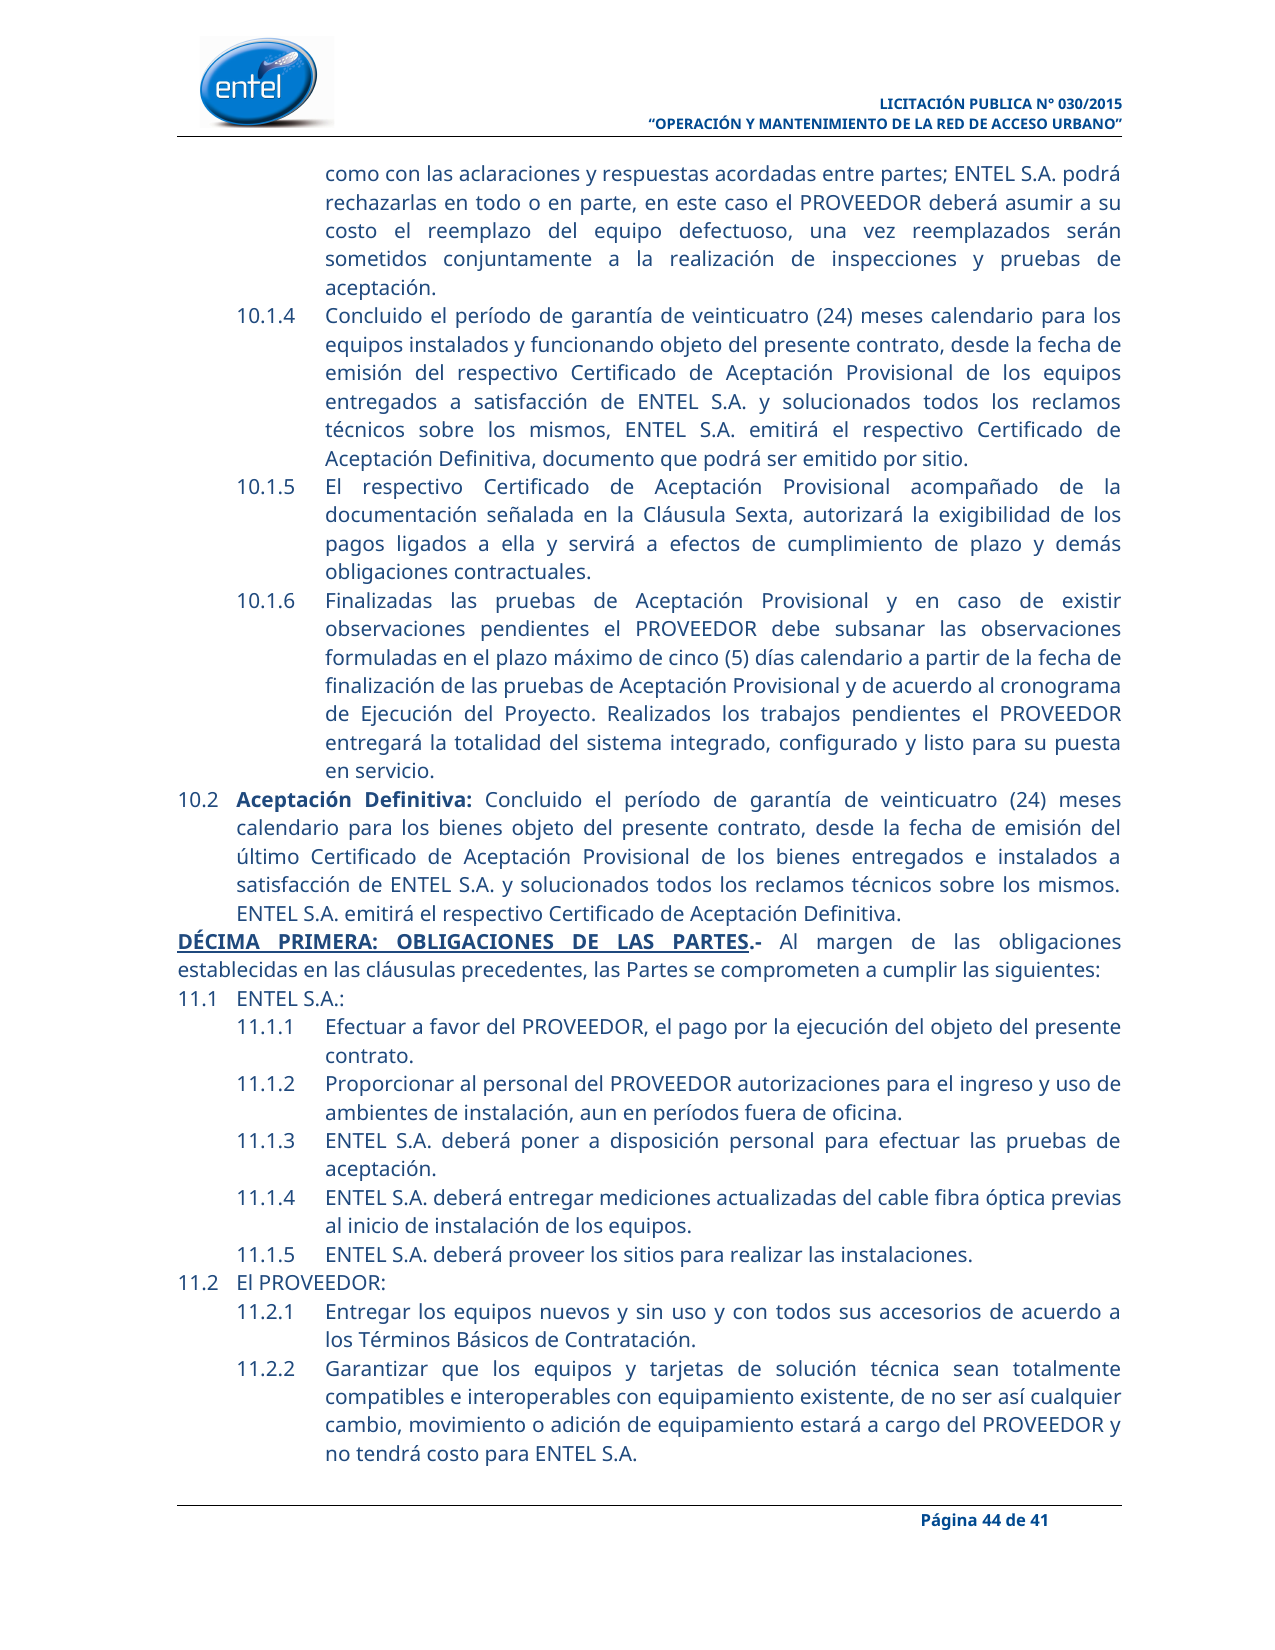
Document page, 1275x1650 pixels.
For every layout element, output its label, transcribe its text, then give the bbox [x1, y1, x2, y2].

text 11.2.1 Entregar los equipos nuevos y sin uso y con todos sus accesorios de acuerdo a los Términos Básicos de Contratación. [236, 1297, 1122, 1354]
text 11.1.3 ENTEL S.A. deberá poner a disposición personal para efectuar las pruebas de aceptación. [236, 1126, 1122, 1183]
text 11.1.5 ENTEL S.A. deberá proveer los sitios para realizar las instalaciones. [236, 1240, 1122, 1268]
text 10.2 Aceptación Definitiva: Concluido el período de garantía de veinticuatro (24) meses calendario para los bienes objeto del presente contrato, desde la fecha de emisión del último Certificado de Aceptación Provisional de los bienes entregados e instalados a satisfacción de ENTEL S.A. y solucionados todos los reclamos técnicos sobre los mismos. ENTEL S.A. emitirá el respectivo Certificado de Aceptación Definitiva. [177, 785, 1122, 927]
text 10.1.4 Concluido el período de garantía de veinticuatro (24) meses calendario para los equipos instalados y funcionando objeto del presente contrato, desde la fecha de emisión del respectivo Certificado de Aceptación Provisional de los equipos entregados a satisfacción de ENTEL S.A. y solucionados todos los reclamos técnicos sobre los mismos, ENTEL S.A. emitirá el respectivo Certificado de Aceptación Definitiva, documento que podrá ser emitido por sitio. [236, 301, 1122, 472]
text 10.1.5 El respectivo Certificado de Aceptación Provisional acompañado de la documentación señalada en la Cláusula Sexta, autorizará la exigibilidad de los pagos ligados a ella y servirá a efectos de cumplimiento de plazo y demás obligaciones contractuales. [236, 472, 1122, 586]
text 10.1.6 Finalizadas las pruebas de Aceptación Provisional y en caso de existir observaciones pendientes el PROVEEDOR debe subsanar las observaciones formuladas en el plazo máximo de cinco (5) días calendario a partir de la fecha de finalización de las pruebas de Aceptación Provisional y de acuerdo al cronograma de Ejecución del Proyecto. Realizados los trabajos pendientes el PROVEEDOR entregará la totalidad del sistema integrado, configurado y listo para su puesta en servicio. [236, 586, 1122, 785]
text 11.1.1 Efectuar a favor del PROVEEDOR, el pago por la ejecución del objeto del presente contrato. [236, 1012, 1122, 1069]
text 11.2 El PROVEEDOR: [177, 1268, 1122, 1297]
text 11.1.2 Proporcionar al personal del PROVEEDOR autorizaciones para el ingreso y uso de ambientes de instalación, aun en períodos fuera de oficina. [236, 1069, 1122, 1126]
picture [199, 36, 335, 128]
text 11.2.2 Garantizar que los equipos y tarjetas de solución técnica sean totalmente compatibles e interoperables con equipamiento existente, de no ser así cualquier cambio, movimiento o adición de equipamiento estará a cargo del PROVEEDOR y no tendrá costo para ENTEL S.A. [236, 1354, 1122, 1467]
text 11.1 ENTEL S.A.: [177, 984, 1122, 1012]
text DÉCIMA PRIMERA: OBLIGACIONES DE LAS PARTES.- Al margen de las obligaciones establecidas en las cláusulas precedentes, las Partes se comprometen a cumplir las siguientes: [177, 927, 1122, 984]
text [236, 159, 1122, 301]
text 11.1.4 ENTEL S.A. deberá entregar mediciones actualizadas del cable fibra óptica previas al inicio de instalación de los equipos. [236, 1183, 1122, 1240]
